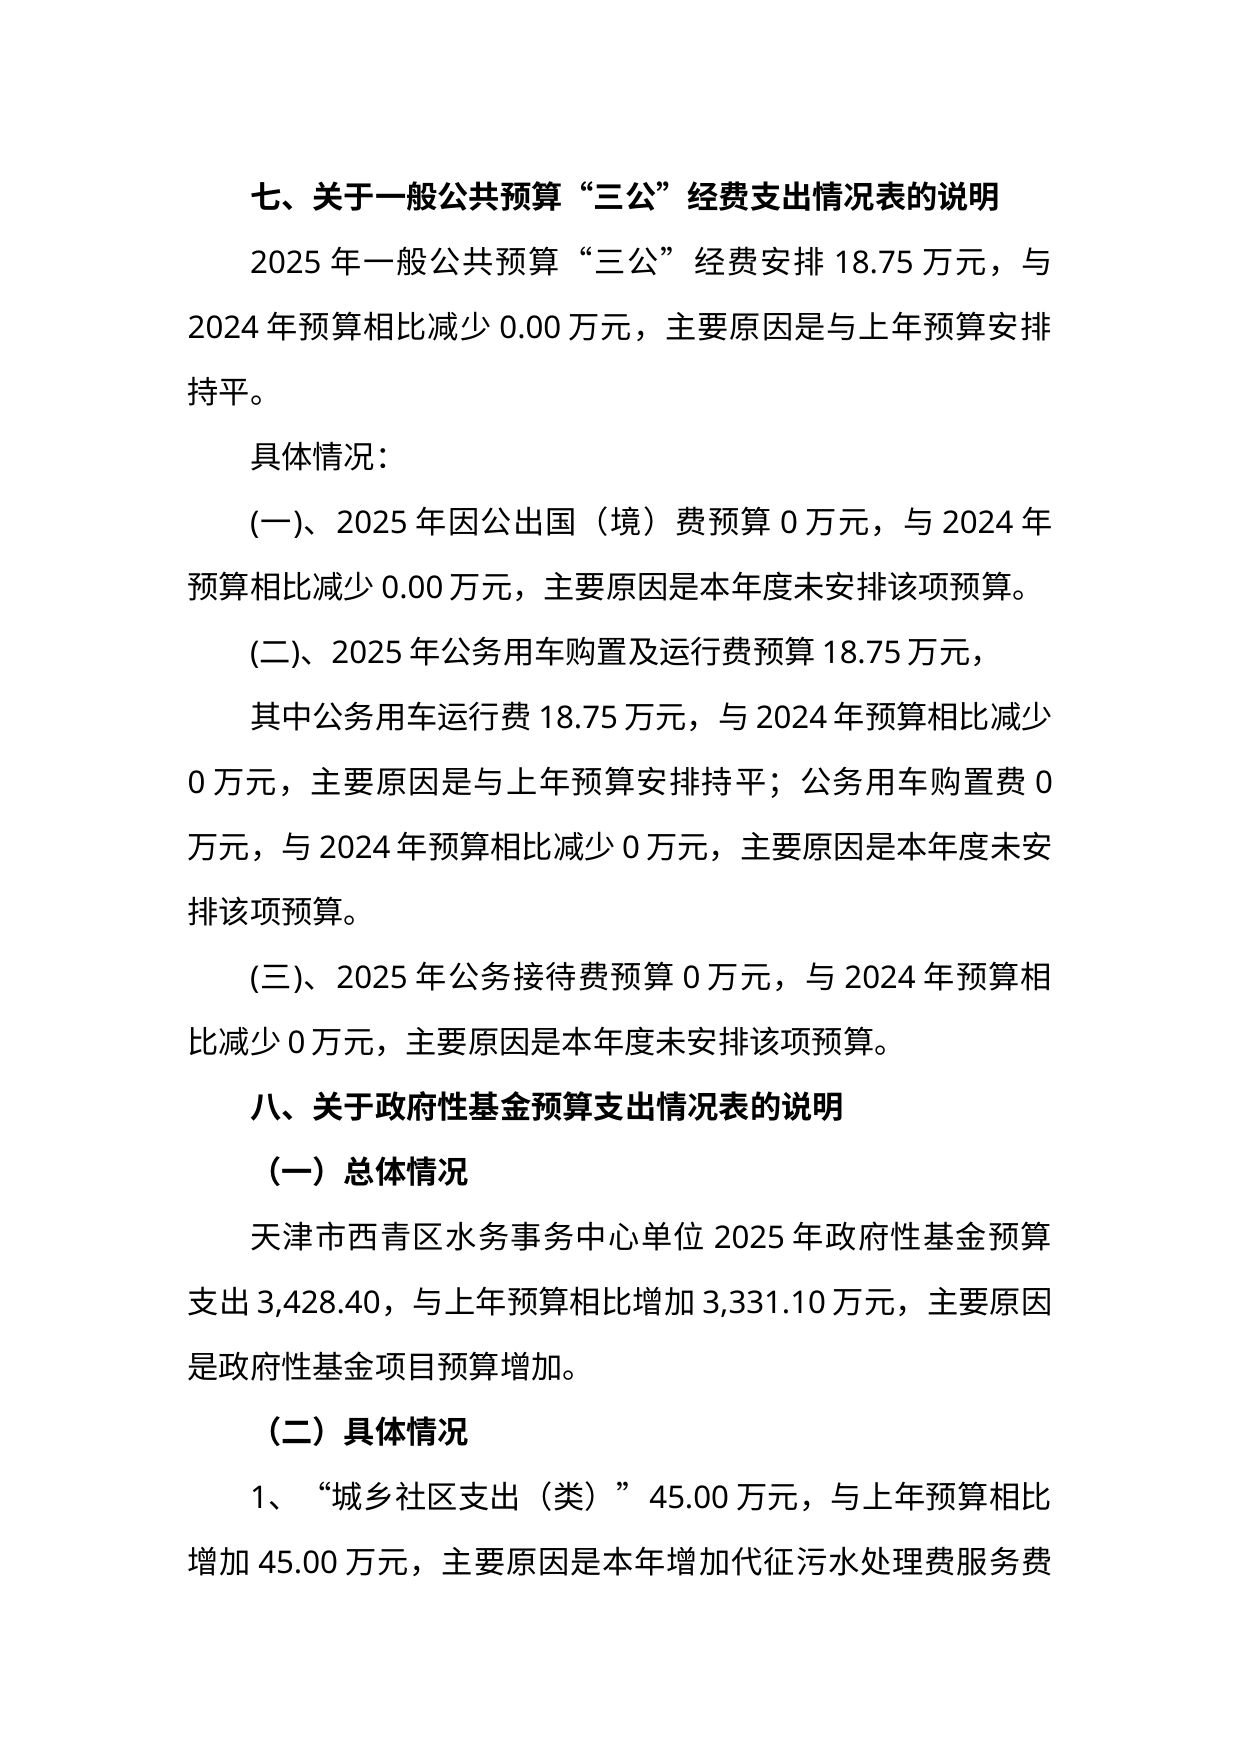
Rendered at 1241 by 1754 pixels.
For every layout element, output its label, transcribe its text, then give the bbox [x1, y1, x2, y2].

text 天津市西青区水务事务中心单位2025年政府性基金预算支出3,428.40，与上年预算相比增加3,331.10万元，主要原因是政府性基金项目预算增加。 [187, 1202, 1053, 1397]
text (一)、2025年因公出国（境）费预算0万元，与2024年预算相比减少0.00万元，主要原因是本年度未安排该项预算。 [187, 487, 1053, 617]
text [187, 1462, 1053, 1592]
text （二）具体情况 [187, 1397, 1053, 1462]
text (二)、2025年公务用车购置及运行费预算18.75万元， [187, 617, 1053, 682]
text 其中公务用车运行费18.75万元，与2024年预算相比减少0万元，主要原因是与上年预算安排持平；公务用车购置费0万元，与2024年预算相比减少0万元，主要原因是本年度未安排该项预算。 [187, 682, 1053, 942]
text 具体情况： [187, 422, 1053, 487]
text （一）总体情况 [187, 1137, 1053, 1202]
text 八、关于政府性基金预算支出情况表的说明 [187, 1072, 1053, 1137]
text (三)、2025年公务接待费预算0万元，与2024年预算相比减少0万元，主要原因是本年度未安排该项预算。 [187, 942, 1053, 1072]
text 七、关于一般公共预算“三公”经费支出情况表的说明 [187, 162, 1053, 227]
text 2025年一般公共预算“三公”经费安排18.75万元，与2024年预算相比减少0.00万元，主要原因是与上年预算安排持平。 [187, 227, 1053, 422]
